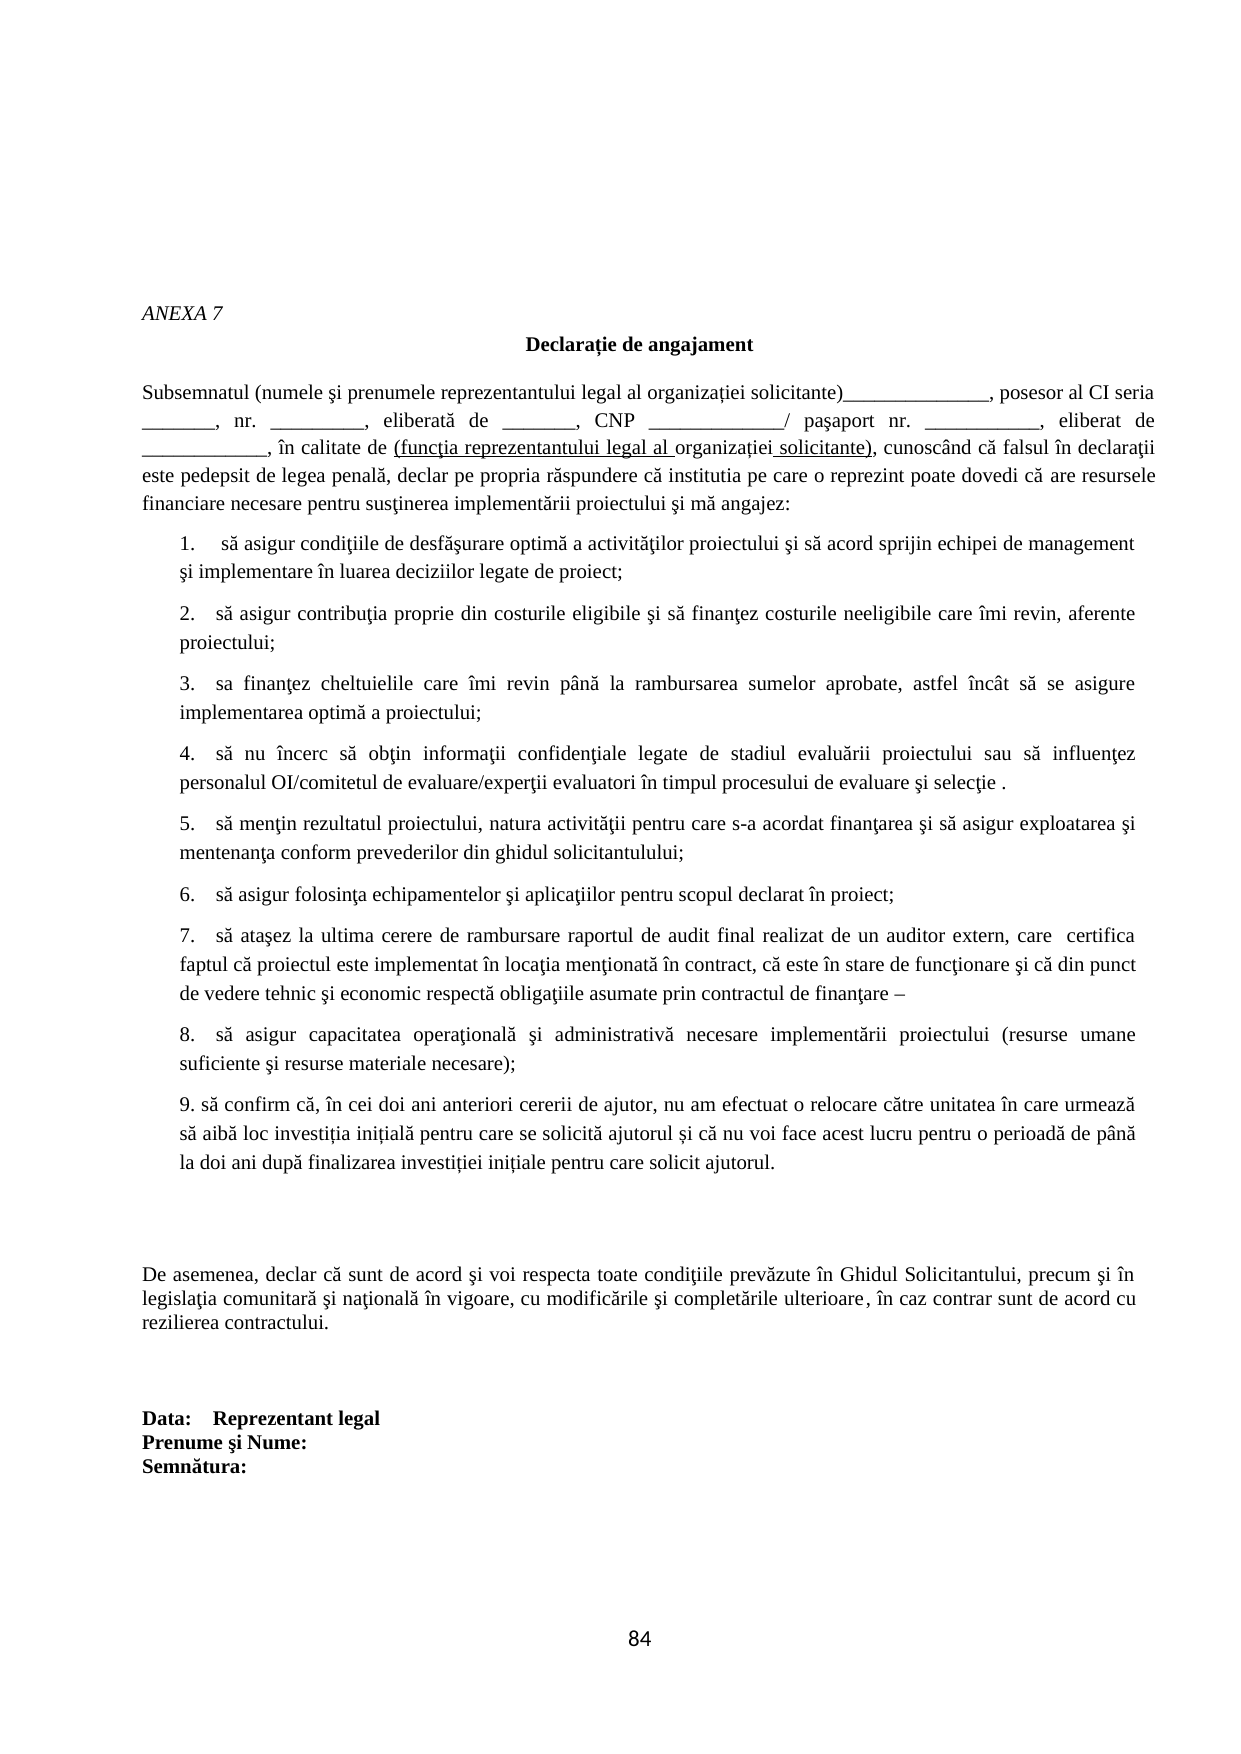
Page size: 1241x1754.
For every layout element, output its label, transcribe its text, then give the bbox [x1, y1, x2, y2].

text Subsemnatul (numele şi prenumele reprezentantului legal al organizației solicitante)______________, posesor al CI seria _______, nr. _________, eliberată de _______, CNP _____________/ paşaport nr. ___________, eliberat de ____________, în calitate de (funcţia reprezentantului legal al organizației solicitante), cunoscând că falsul în declaraţii este pedepsit de legea penală, declar pe propria răspundere că institutia pe care o reprezint poate dovedi că are resursele financiare necesare pentru susţinerea implementării proiectului şi mă angajez: [142, 380, 1156, 514]
subtitle ANEXA 7 [142, 301, 1137, 325]
text Data: Reprezentant legal [142, 1406, 1137, 1430]
text 7. să ataşez la ultima cerere de rambursare raportul de audit final realizat de un auditor extern, care certifica faptul că proiectul este implementat în locaţia menţionată în contract, că este în stare de funcţionare şi că din punct de vedere tehnic şi economic respectă obligaţiile asumate prin contractul de finanţare – [179, 923, 1137, 1005]
text 5. să menţin rezultatul proiectului, natura activităţii pentru care s-a acordat finanţarea şi să asigur exploatarea şi mentenanţa conform prevederilor din ghidul solicitantulului; [179, 811, 1137, 864]
text 8. să asigur capacitatea operaţională şi administrativă necesare implementării proiectului (resurse umane suficiente şi resurse materiale necesare); [179, 1022, 1137, 1075]
text De asemenea, declar că sunt de acord şi voi respecta toate condiţiile prevăzute în Ghidul Solicitantului, precum şi în legislaţia comunitară şi naţională în vigoare, cu modificările şi completările ulterioare, în caz contrar sunt de acord cu rezilierea contractului. [142, 1261, 1137, 1334]
text 9. să confirm că, în cei doi ani anteriori cererii de ajutor, nu am efectuat o relocare către unitatea în care urmează să aibă loc investiția inițială pentru care se solicită ajutorul și că nu voi face acest lucru pentru o perioadă de până la doi ani după finalizarea investiției inițiale pentru care solicit ajutorul. [179, 1092, 1137, 1174]
text Prenume şi Nume: [142, 1430, 1137, 1454]
text Declarație de angajament [142, 332, 1137, 356]
text 6. să asigur folosinţa echipamentelor şi aplicaţiilor pentru scopul declarat în proiect; [179, 882, 1137, 906]
text 1. să asigur condiţiile de desfăşurare optimă a activităţilor proiectului şi să acord sprijin echipei de management şi implementare în luarea deciziilor legate de proiect; [179, 531, 1137, 583]
text 4. să nu încerc să obţin informaţii confidenţiale legate de stadiul evaluării proiectului sau să influenţez personalul OI/comitetul de evaluare/experţii evaluatori în timpul procesului de evaluare şi selecţie . [179, 741, 1137, 794]
text 2. să asigur contribuţia proprie din costurile eligibile şi să finanţez costurile neeligibile care îmi revin, aferente proiectului; [179, 601, 1137, 654]
text Semnătura: [142, 1454, 1137, 1478]
text 3. sa finanţez cheltuielile care îmi revin până la rambursarea sumelor aprobate, astfel încât să se asigure implementarea optimă a proiectului; [179, 671, 1137, 724]
